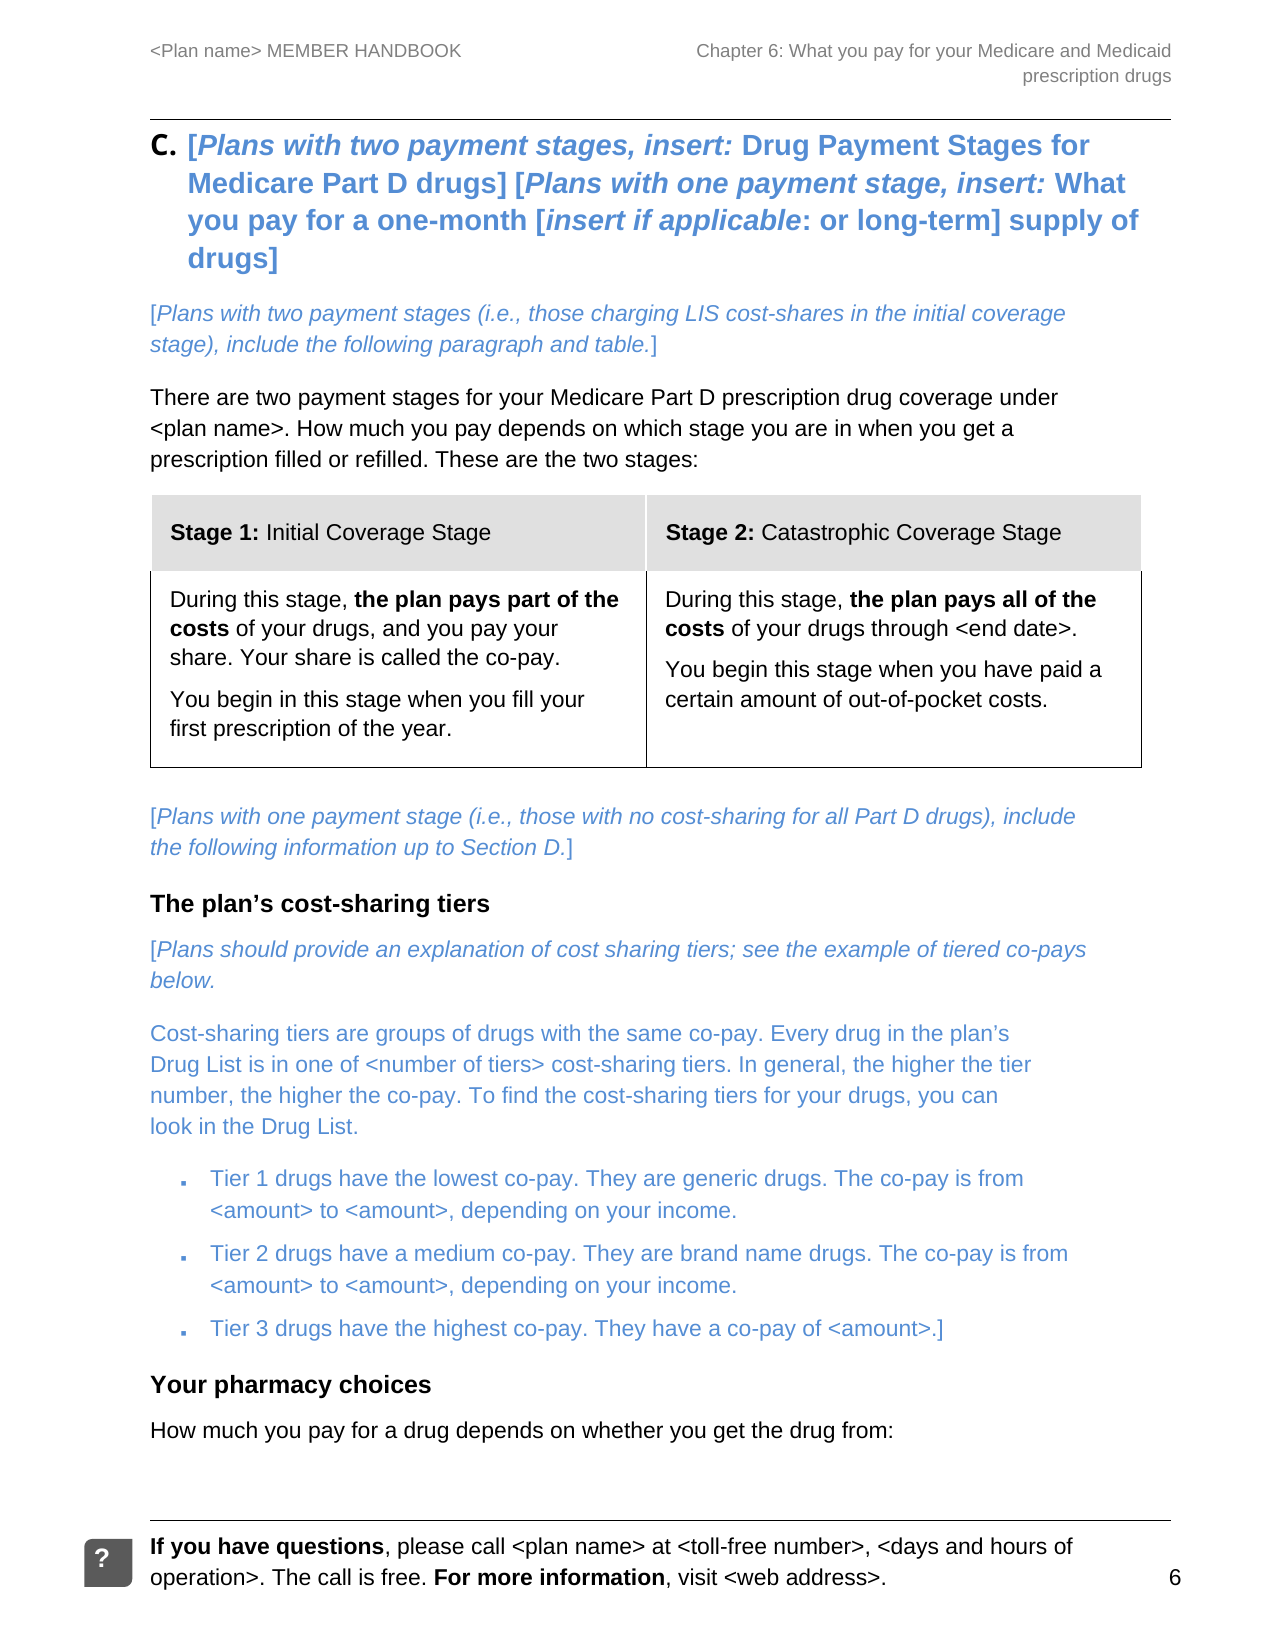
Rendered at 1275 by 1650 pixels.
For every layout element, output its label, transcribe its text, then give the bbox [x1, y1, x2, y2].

text [Plans should provide an explanation of cost sharing tiers; see the example of tiered co-pays below. [150, 933, 1096, 995]
list Tier 3 drugs have the highest co-pay. They have a co-pay of <amount>.] [180, 1312, 1096, 1343]
subtitle The plan’s cost-sharing tiers [150, 883, 1096, 920]
text [Plans with one payment stage (i.e., those with no cost-sharing for all Part D drugs), include the following information up to Section D.] [150, 799, 1096, 862]
subtitle Your pharmacy choices [150, 1364, 1096, 1401]
list Tier 1 drugs have the lowest co-pay. They are generic drugs. The co-pay is from <amount> to <amount>, depending on your income. [180, 1162, 1096, 1224]
text Cost-sharing tiers are groups of drugs with the same co-pay. Every drug in the plan’s Drug List is in one of <number of tiers> cost-sharing tiers. In general, the higher the tier number, the higher the co-pay. To find the cost-sharing tiers for your drugs, you can look in the Drug List. [150, 1016, 1096, 1141]
table_header Stage 2: Catastrophic Coverage Stage [647, 495, 1141, 571]
text [Plans with two payment stages (i.e., those charging LIS cost-shares in the initial coverage stage), include the following paragraph and table.] [150, 297, 1096, 359]
list Tier 2 drugs have a medium co-pay. They are brand name drugs. The co-pay is from <amount> to <amount>, depending on your income. [180, 1237, 1096, 1299]
text How much you pay for a drug depends on whether you get the drug from: [150, 1414, 1096, 1445]
table_cell During this stage, the plan pays all of the costs of your drugs through <end date>. You begin this stage when you have paid a certain amount of out-of-pocket costs. [647, 571, 1141, 767]
text There are two payment stages for your Medicare Part D prescription drug coverage under <plan name>. How much you pay depends on which stage you are in when you get a prescription filled or refilled. These are the two stages: [150, 380, 1096, 474]
table_header Stage 1: Initial Coverage Stage [152, 495, 645, 571]
subtitle [Plans with two payment stages, insert: Drug Payment Stages for Medicare Part D drugs] [Plans with one payment stage, insert: What you pay for a one-month [insert if applicable: or long-term] supply of drugs] [150, 120, 1171, 276]
table_cell During this stage, the plan pays part of the costs of your drugs, and you pay your share. Your share is called the co-pay. You begin in this stage when you fill your first prescription of the year. [151, 571, 646, 767]
